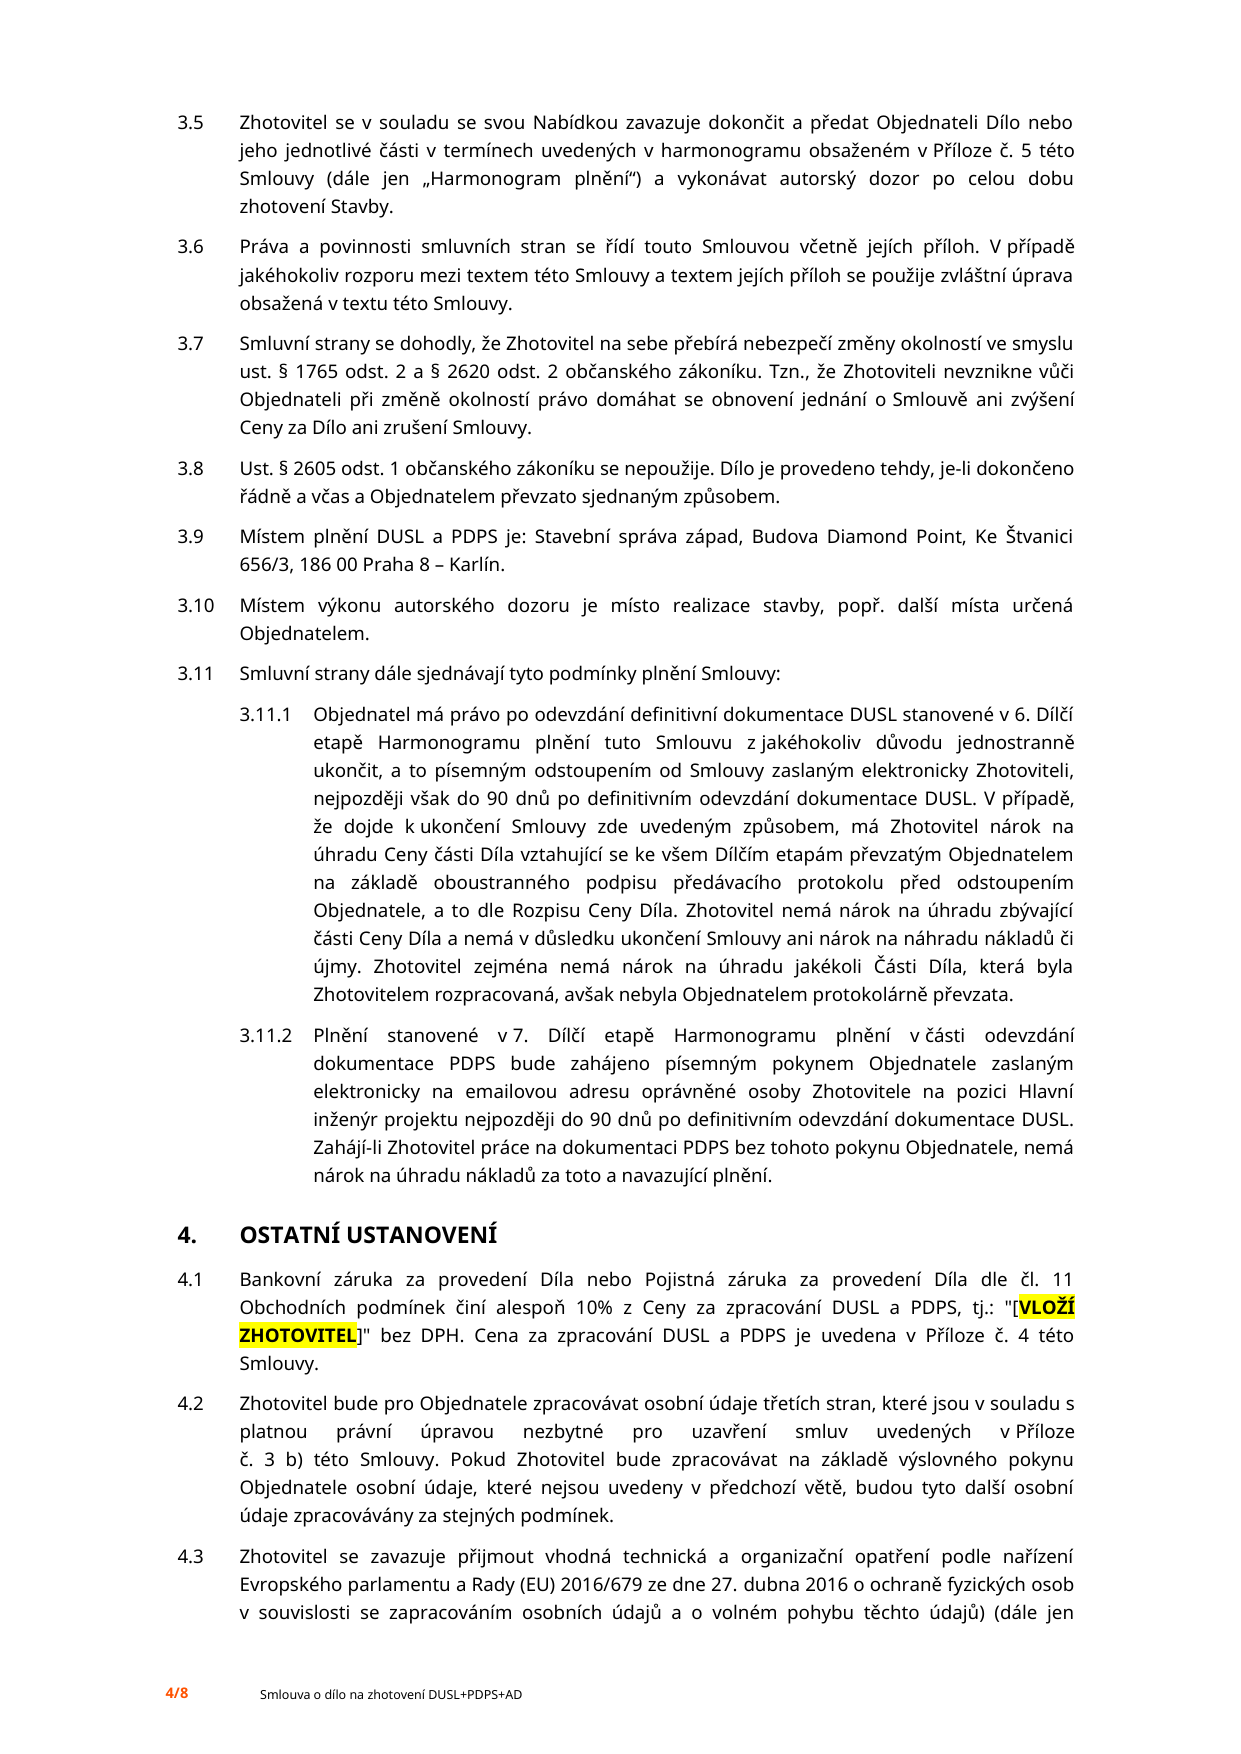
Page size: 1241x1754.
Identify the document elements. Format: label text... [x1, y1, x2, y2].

text Místem plnění DUSL a PDPS je: Stavební správa západ, Budova Diamond Point, Ke Štvanici 656/3, 186 00 Praha 8 – Karlín. [177, 523, 1075, 577]
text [177, 1543, 1075, 1625]
text Práva a povinnosti smluvních stran se řídí touto Smlouvou včetně jejích příloh. V případě jakéhokoliv rozporu mezi textem této Smlouvy a textem jejích příloh se použije zvláštní úprava obsažená v textu této Smlouvy. [177, 234, 1075, 315]
text OSTATNÍ USTANOVENÍ [177, 1219, 1075, 1250]
text Místem výkonu autorského dozoru je místo realizace stavby, popř. další místa určená Objednatelem. [177, 592, 1075, 646]
text Zhotovitel bude pro Objednatele zpracovávat osobní údaje třetích stran, které jsou v souladu s platnou právní úpravou nezbytné pro uzavření smluv uvedených v Příloze č. 3 b) této Smlouvy. Pokud Zhotovitel bude zpracovávat na základě výslovného pokynu Objednatele osobní údaje, které nejsou uvedeny v předchozí větě, budou tyto další osobní údaje zpracovávány za stejných podmínek. [177, 1391, 1075, 1528]
text Objednatel má právo po odevzdání definitivní dokumentace DUSL stanovené v 6. Dílčí etapě Harmonogramu plnění tuto Smlouvu z jakéhokoliv důvodu jednostranně ukončit, a to písemným odstoupením od Smlouvy zaslaným elektronicky Zhotoviteli, nejpozději však do 90 dnů po definitivním odevzdání dokumentace DUSL. V případě, že dojde k ukončení Smlouvy zde uvedeným způsobem, má Zhotovitel nárok na úhradu Ceny části Díla vztahující se ke všem Dílčím etapám převzatým Objednatelem na základě oboustranného podpisu předávacího protokolu před odstoupením Objednatele, a to dle Rozpisu Ceny Díla. Zhotovitel nemá nárok na úhradu zbývající části Ceny Díla a nemá v důsledku ukončení Smlouvy ani nárok na náhradu nákladů či újmy. Zhotovitel zejména nemá nárok na úhradu jakékoli Části Díla, která byla Zhotovitelem rozpracovaná, avšak nebyla Objednatelem protokolárně převzata. [239, 701, 1075, 1007]
text Smluvní strany se dohodly, že Zhotovitel na sebe přebírá nebezpečí změny okolností ve smyslu ust. § 1765 odst. 2 a § 2620 odst. 2 občanského zákoníku. Tzn., že Zhotoviteli nevznikne vůči Objednateli při změně okolností právo domáhat se obnovení jednání o Smlouvě ani zvýšení Ceny za Dílo ani zrušení Smlouvy. [177, 330, 1075, 440]
text Smluvní strany dále sjednávají tyto podmínky plnění Smlouvy: [177, 661, 1075, 686]
text Bankovní záruka za provedení Díla nebo Pojistná záruka za provedení Díla dle čl. 11 Obchodních podmínek činí alespoň 10% z Ceny za zpracování DUSL a PDPS, tj.: "[VLOŽÍ ZHOTOVITEL]" bez DPH. Cena za zpracování DUSL a PDPS je uvedena v Příloze č. 4 této Smlouvy. [177, 1266, 1075, 1376]
text Ust. § 2605 odst. 1 občanského zákoníku se nepoužije. Dílo je provedeno tehdy, je-li dokončeno řádně a včas a Objednatelem převzato sjednaným způsobem. [177, 455, 1075, 508]
text Zhotovitel se v souladu se svou Nabídkou zavazuje dokončit a předat Objednateli Dílo nebo jeho jednotlivé části v termínech uvedených v harmonogramu obsaženém v Příloze č. 5 této Smlouvy (dále jen „Harmonogram plnění“) a vykonávat autorský dozor po celou dobu zhotovení Stavby. [177, 109, 1075, 219]
text Plnění stanovené v 7. Dílčí etapě Harmonogramu plnění v části odevzdání dokumentace PDPS bude zahájeno písemným pokynem Objednatele zaslaným elektronicky na emailovou adresu oprávněné osoby Zhotovitele na pozici Hlavní inženýr projektu nejpozději do 90 dnů po definitivním odevzdání dokumentace DUSL. Zahájí-li Zhotovitel práce na dokumentaci PDPS bez tohoto pokynu Objednatele, nemá nárok na úhradu nákladů za toto a navazující plnění. [239, 1022, 1075, 1187]
